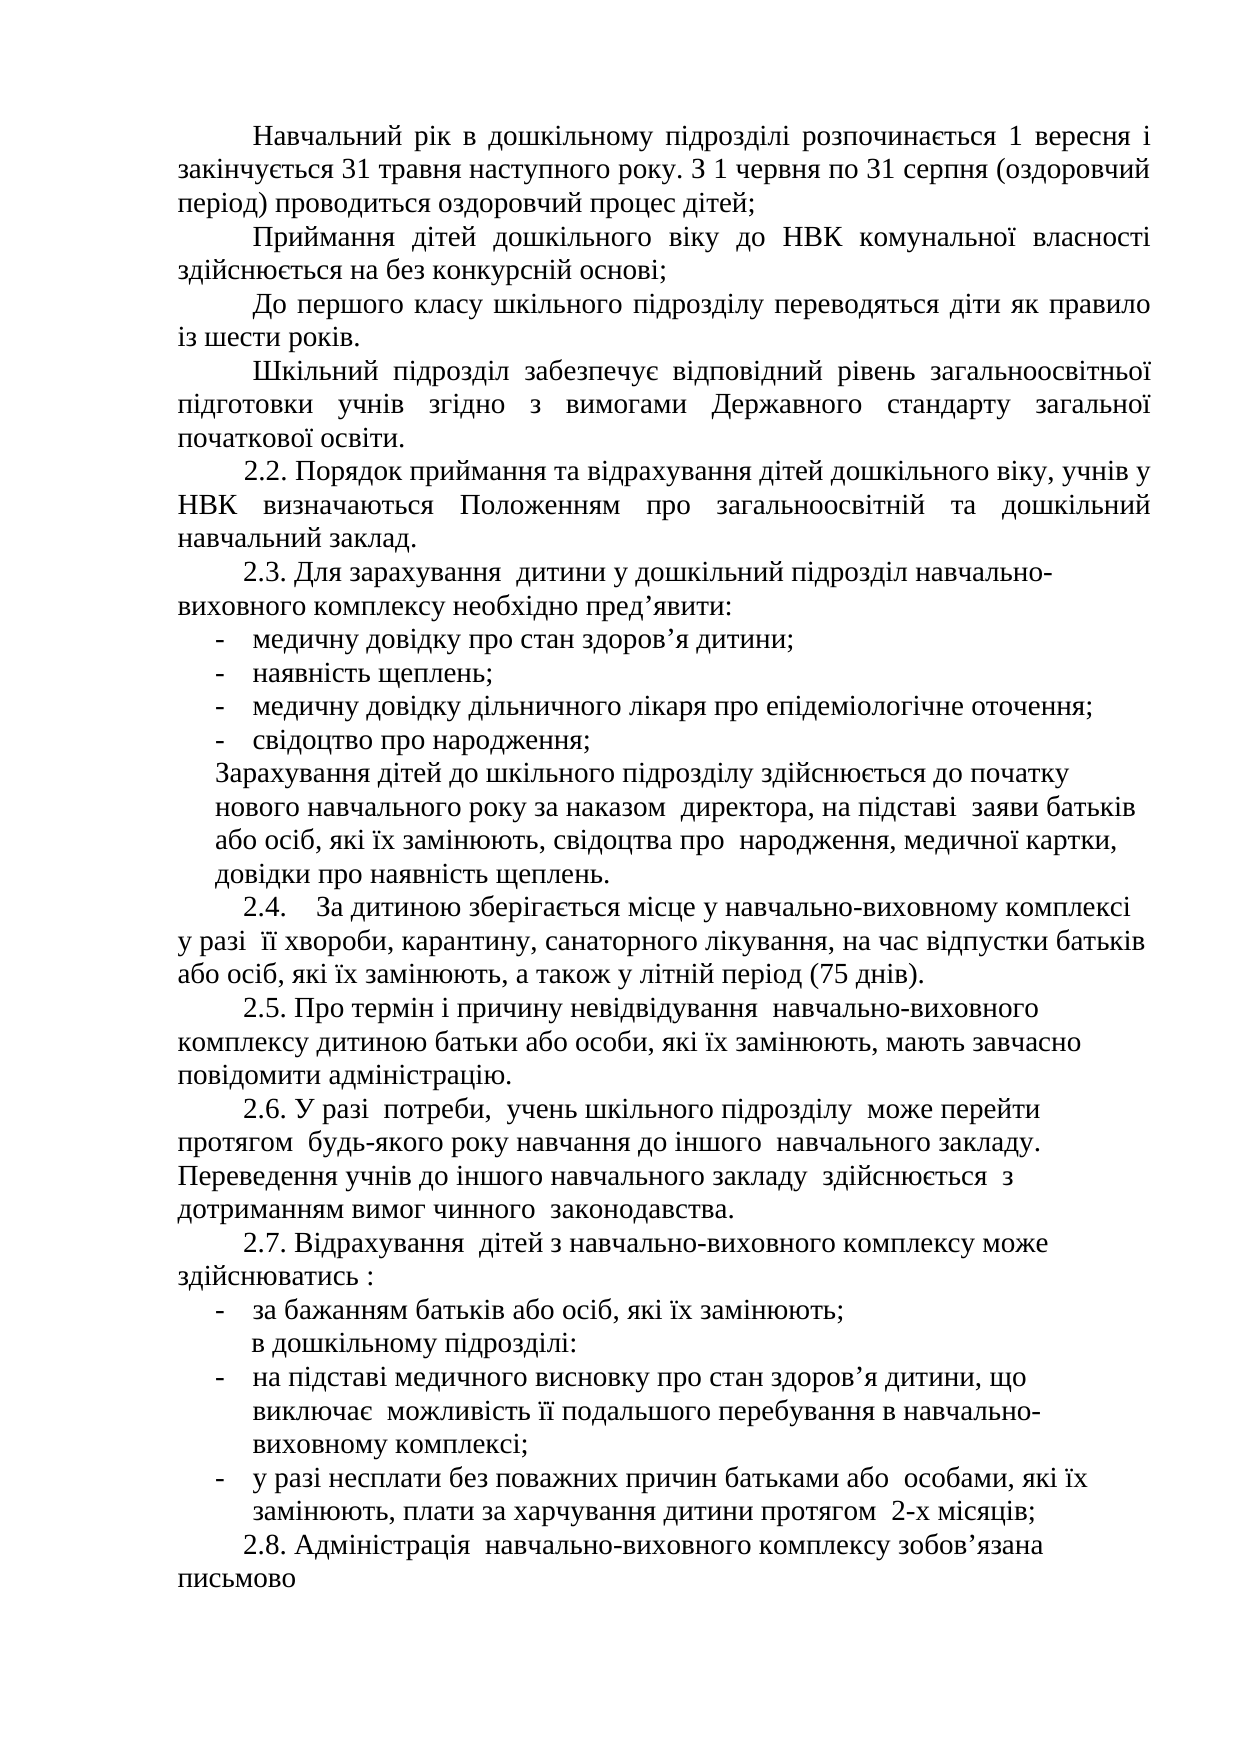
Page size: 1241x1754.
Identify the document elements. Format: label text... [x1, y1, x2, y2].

text 2.2. Порядок приймання та відрахування дітей дошкільного віку, учнів у НВК визначаються Положенням про загальноосвітній та дошкільний навчальний заклад. [177, 453, 1152, 554]
list медичну довідку про стан здоров’я дитини; [215, 621, 1152, 655]
text 2.4. За дитиною зберігається місце у навчально-виховному комплексі у разі її хвороби, карантину, санаторного лікування, на час відпустки батьків або осіб, які їх замінюють, а також у літній період (75 днів). [177, 889, 1152, 990]
list наявність щеплень; [215, 655, 1152, 688]
text Навчальний рік в дошкільному підрозділі розпочинається 1 вересня і закінчується 31 травня наступного року. З 1 червня по 31 серпня (оздоровчий період) проводиться оздоровчий процес дітей; [177, 118, 1152, 219]
text 2.8. Адміністрація навчально-виховного комплексу зобов’язана письмово [177, 1527, 1152, 1594]
text Шкільний підрозділ забезпечує відповідний рівень загальноосвітньої підготовки учнів згідно з вимогами Державного стандарту загальної початкової освіти. [177, 353, 1152, 453]
text 2.5. Про термін і причину невідвідування навчально-виховного комплексу дитиною батьки або особи, які їх замінюють, мають завчасно повідомити адміністрацію. [177, 990, 1152, 1091]
text Приймання дітей дошкільного віку до НВК комунальної власності здійснюється на без конкурсній основі; [177, 219, 1152, 286]
list у разі несплати без поважних причин батьками або особами, які їх замінюють, плати за харчування дитини протягом 2-х місяців; [215, 1460, 1152, 1527]
text в дошкільному підрозділі: [251, 1326, 1152, 1359]
text 2.6. У разі потреби, учень шкільного підрозділу може перейти протягом будь-якого року навчання до іншого навчального закладу. Переведення учнів до іншого навчального закладу здійснюється з дотриманням вимог чинного законодавства. [177, 1091, 1152, 1225]
text 2.3. Для зарахування дитини у дошкільний підрозділ навчально-виховного комплексу необхідно пред’явити: [177, 554, 1152, 621]
list медичну довідку дільничного лікаря про епідеміологічне оточення; [215, 688, 1152, 722]
text До першого класу шкільного підрозділу переводяться діти як правило із шести років. [177, 286, 1152, 353]
list на підставі медичного висновку про стан здоров’я дитини, що виключає можливість її подальшого перебування в навчально-виховному комплексі; [215, 1359, 1152, 1460]
list свідоцтво про народження; [215, 722, 1152, 755]
text Зарахування дітей до шкільного підрозділу здійснюється до початку нового навчального року за наказом директора, на підставі заяви батьків або осіб, які їх замінюють, свідоцтва про народження, медичної картки, довідки про наявність щеплень. [215, 755, 1152, 889]
text 2.7. Відрахування дітей з навчально-виховного комплексу може здійснюватись : [177, 1225, 1152, 1292]
list за бажанням батьків або осіб, які їх замінюють; [215, 1292, 1152, 1326]
